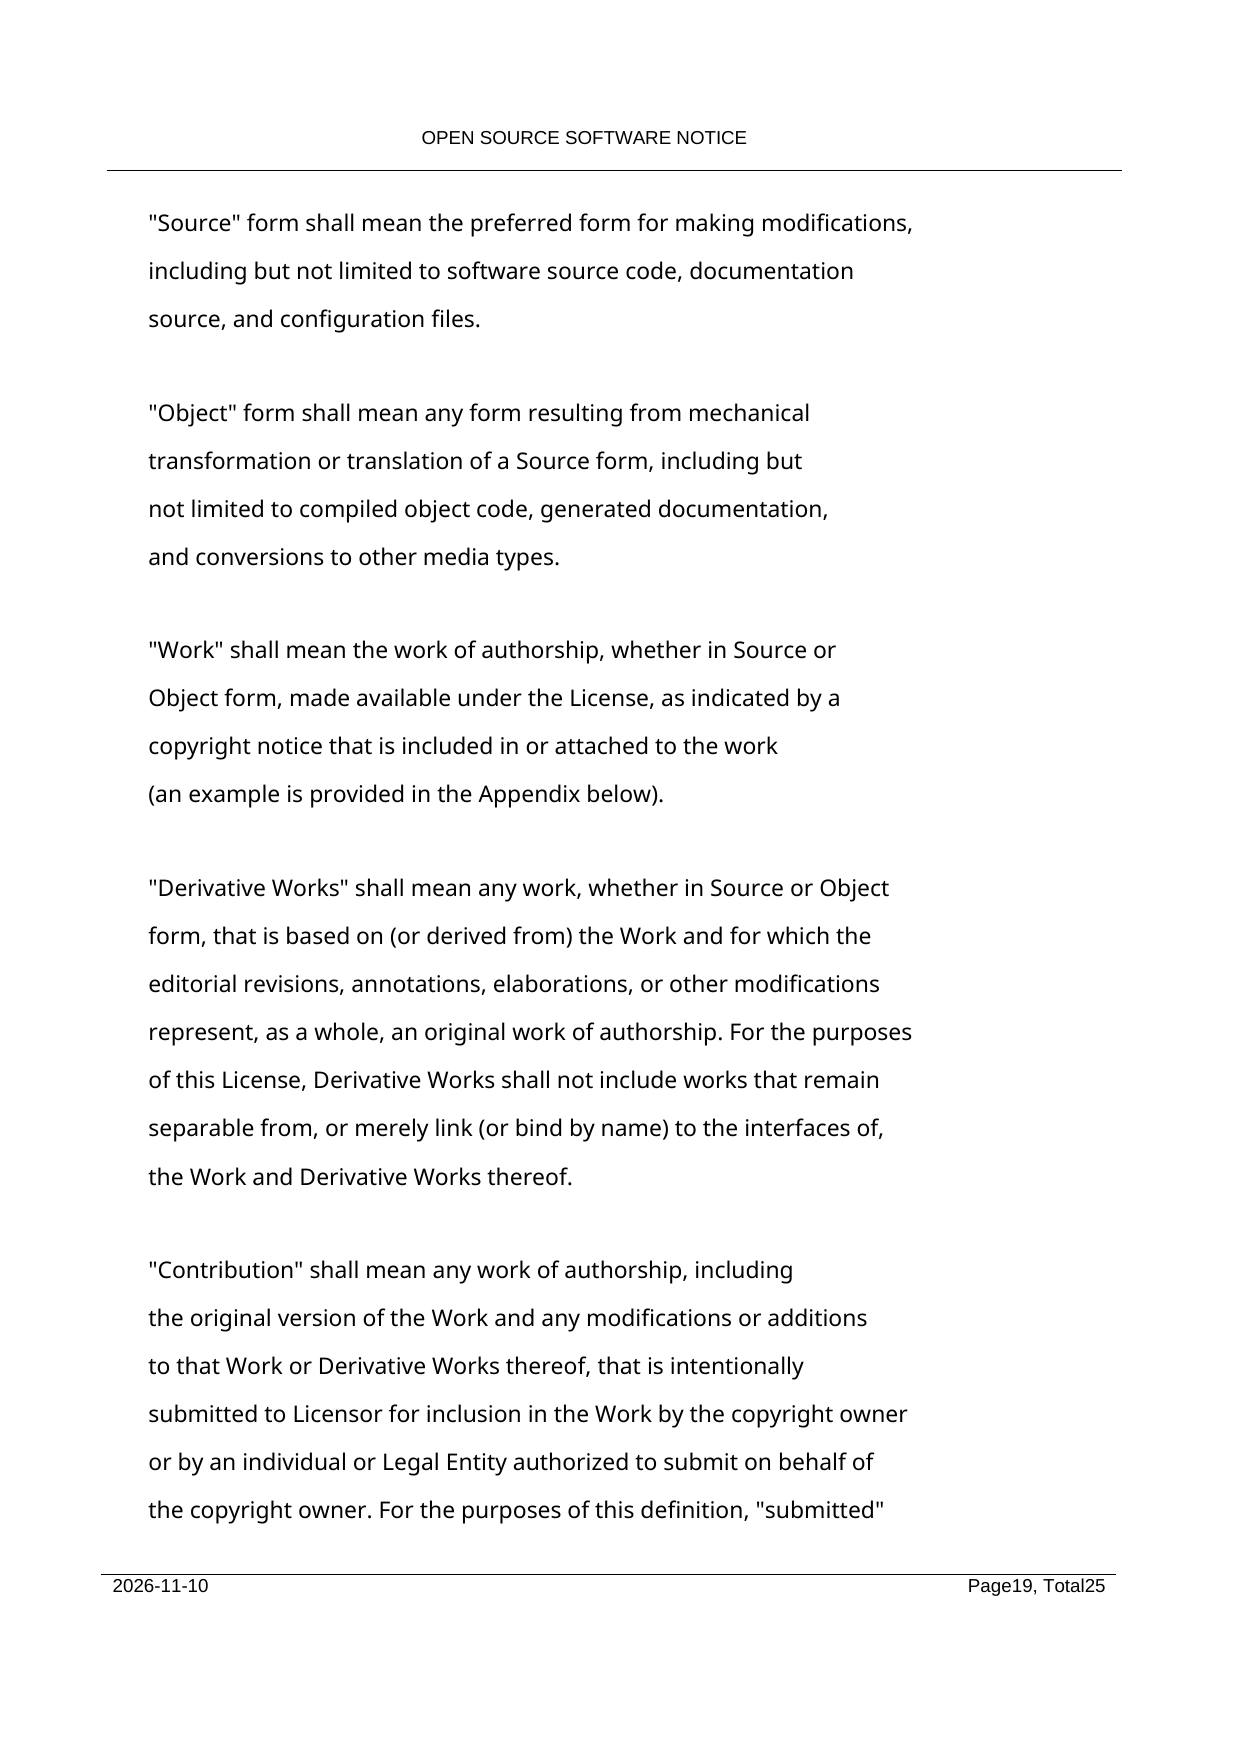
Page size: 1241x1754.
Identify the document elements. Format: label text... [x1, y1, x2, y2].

text form, that is based on (or derived from) the Work and for which the [112, 919, 1128, 952]
text or by an individual or Legal Entity authorized to submit on behalf of [112, 1446, 1128, 1478]
text not limited to compiled object code, generated documentation, [112, 492, 1128, 524]
text copyright notice that is included in or attached to the work [112, 730, 1128, 762]
text the Work and Derivative Works thereof. [112, 1160, 1128, 1192]
text submitted to Licensor for inclusion in the Work by the copyright owner [112, 1397, 1128, 1430]
text (an example is provided in the Appendix below). [112, 778, 1128, 810]
text separable from, or merely link (or bind by name) to the interfaces of, [112, 1112, 1128, 1144]
text transformation or translation of a Source form, including but [112, 444, 1128, 476]
text source, and configuration files. [112, 303, 1128, 335]
text "Work" shall mean the work of authorship, whether in Source or [112, 633, 1128, 666]
text the original version of the Work and any modifications or additions [112, 1301, 1128, 1334]
text "Contribution" shall mean any work of authorship, including [112, 1253, 1128, 1286]
text represent, as a whole, an original work of authorship. For the purposes [112, 1015, 1128, 1048]
text "Source" form shall mean the preferred form for making modifications, [112, 206, 1128, 239]
text the copyright owner. For the purposes of this definition, "submitted" [112, 1494, 1128, 1526]
text of this License, Derivative Works shall not include works that remain [112, 1063, 1128, 1096]
text to that Work or Derivative Works thereof, that is intentionally [112, 1349, 1128, 1382]
text including but not limited to software source code, documentation [112, 254, 1128, 287]
text and conversions to other media types. [112, 540, 1128, 573]
text "Derivative Works" shall mean any work, whether in Source or Object [112, 871, 1128, 903]
text "Object" form shall mean any form resulting from mechanical [112, 396, 1128, 428]
text editorial revisions, annotations, elaborations, or other modifications [112, 967, 1128, 1000]
text Object form, made available under the License, as indicated by a [112, 682, 1128, 714]
